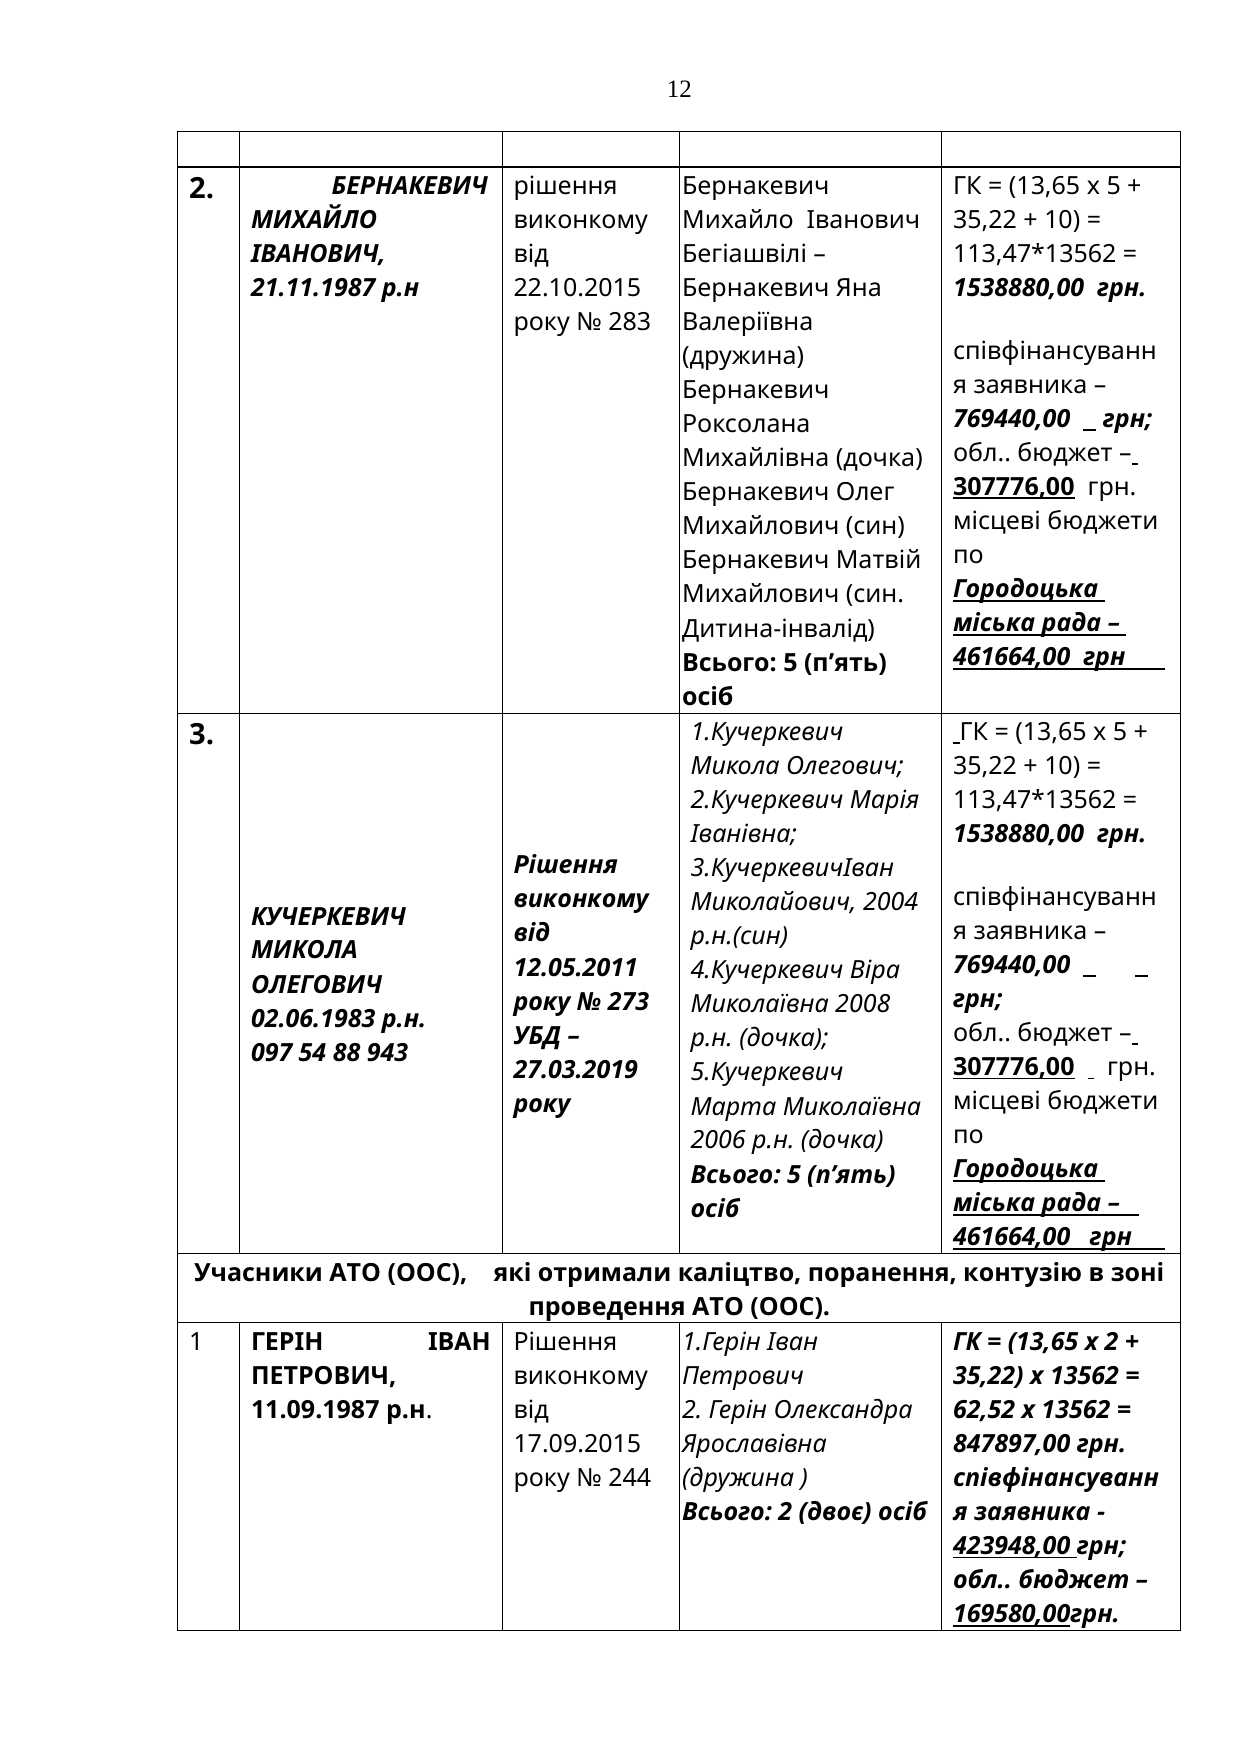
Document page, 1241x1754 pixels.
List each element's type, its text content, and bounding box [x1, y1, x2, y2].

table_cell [942, 1323, 1180, 1630]
table_cell ГК = (13,65 х 5 + 35,22 + 10) = 113,47*13562 = 1538880,00 грн. співфінансування заявника – 769440,00 грн; обл.. бюджет – 307776,00 грн. місцеві бюджети по Городоцька міська рада – 461664,00 грн [942, 168, 1180, 712]
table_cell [503, 1323, 679, 1630]
table_cell Учасники АТО (ООС), які отримали каліцтво, поранення, контузію в зоні проведення АТО (ООС). [178, 1254, 1180, 1322]
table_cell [503, 132, 679, 166]
table_cell 2. [178, 168, 239, 712]
table_cell БЕРНАКЕВИЧ МИХАЙЛО ІВАНОВИЧ, 21.11.1987 р.н [240, 168, 502, 712]
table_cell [240, 132, 502, 166]
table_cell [240, 1323, 502, 1630]
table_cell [942, 132, 1180, 166]
table_cell 3. [178, 714, 239, 1253]
table_cell ГК = (13,65 х 5 + 35,22 + 10) = 113,47*13562 = 1538880,00 грн. співфінансування заявника –769440,00 грн; обл.. бюджет – 307776,00 грн. місцеві бюджети по Городоцька міська рада – 461664,00 грн [942, 714, 1180, 1253]
table_cell КУЧЕРКЕВИЧ МИКОЛА ОЛЕГОВИЧ 02.06.1983 р.н. 097 54 88 943 [240, 714, 502, 1253]
table_cell рішення виконкому від 22.10.2015 року № 283 [503, 168, 679, 712]
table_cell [680, 1323, 941, 1630]
table_cell Бернакевич Михайло Іванович Бегіашвілі – Бернакевич Яна Валеріївна (дружина) Бернакевич Роксолана Михайлівна (дочка) Бернакевич Олег Михайлович (син) Бернакевич Матвій Михайлович (син. Дитина-інвалід) Всього: 5 (п’ять) осіб [680, 168, 941, 712]
table_cell Рішення виконкому від 12.05.2011 року № 273 УБД – 27.03.2019 року [503, 714, 679, 1253]
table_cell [680, 132, 941, 166]
table_cell 1 [178, 1323, 239, 1630]
table_cell 1. [178, 132, 239, 166]
table_cell 1.Кучеркевич Микола Олегович; 2.Кучеркевич Марія Іванівна; 3.КучеркевичІван Миколайович, 2004 р.н.(син) 4.Кучеркевич Віра Миколаївна 2008 р.н. (дочка); 5.Кучеркевич Марта Миколаївна 2006 р.н. (дочка) Всього: 5 (п’ять) осіб [680, 714, 941, 1253]
